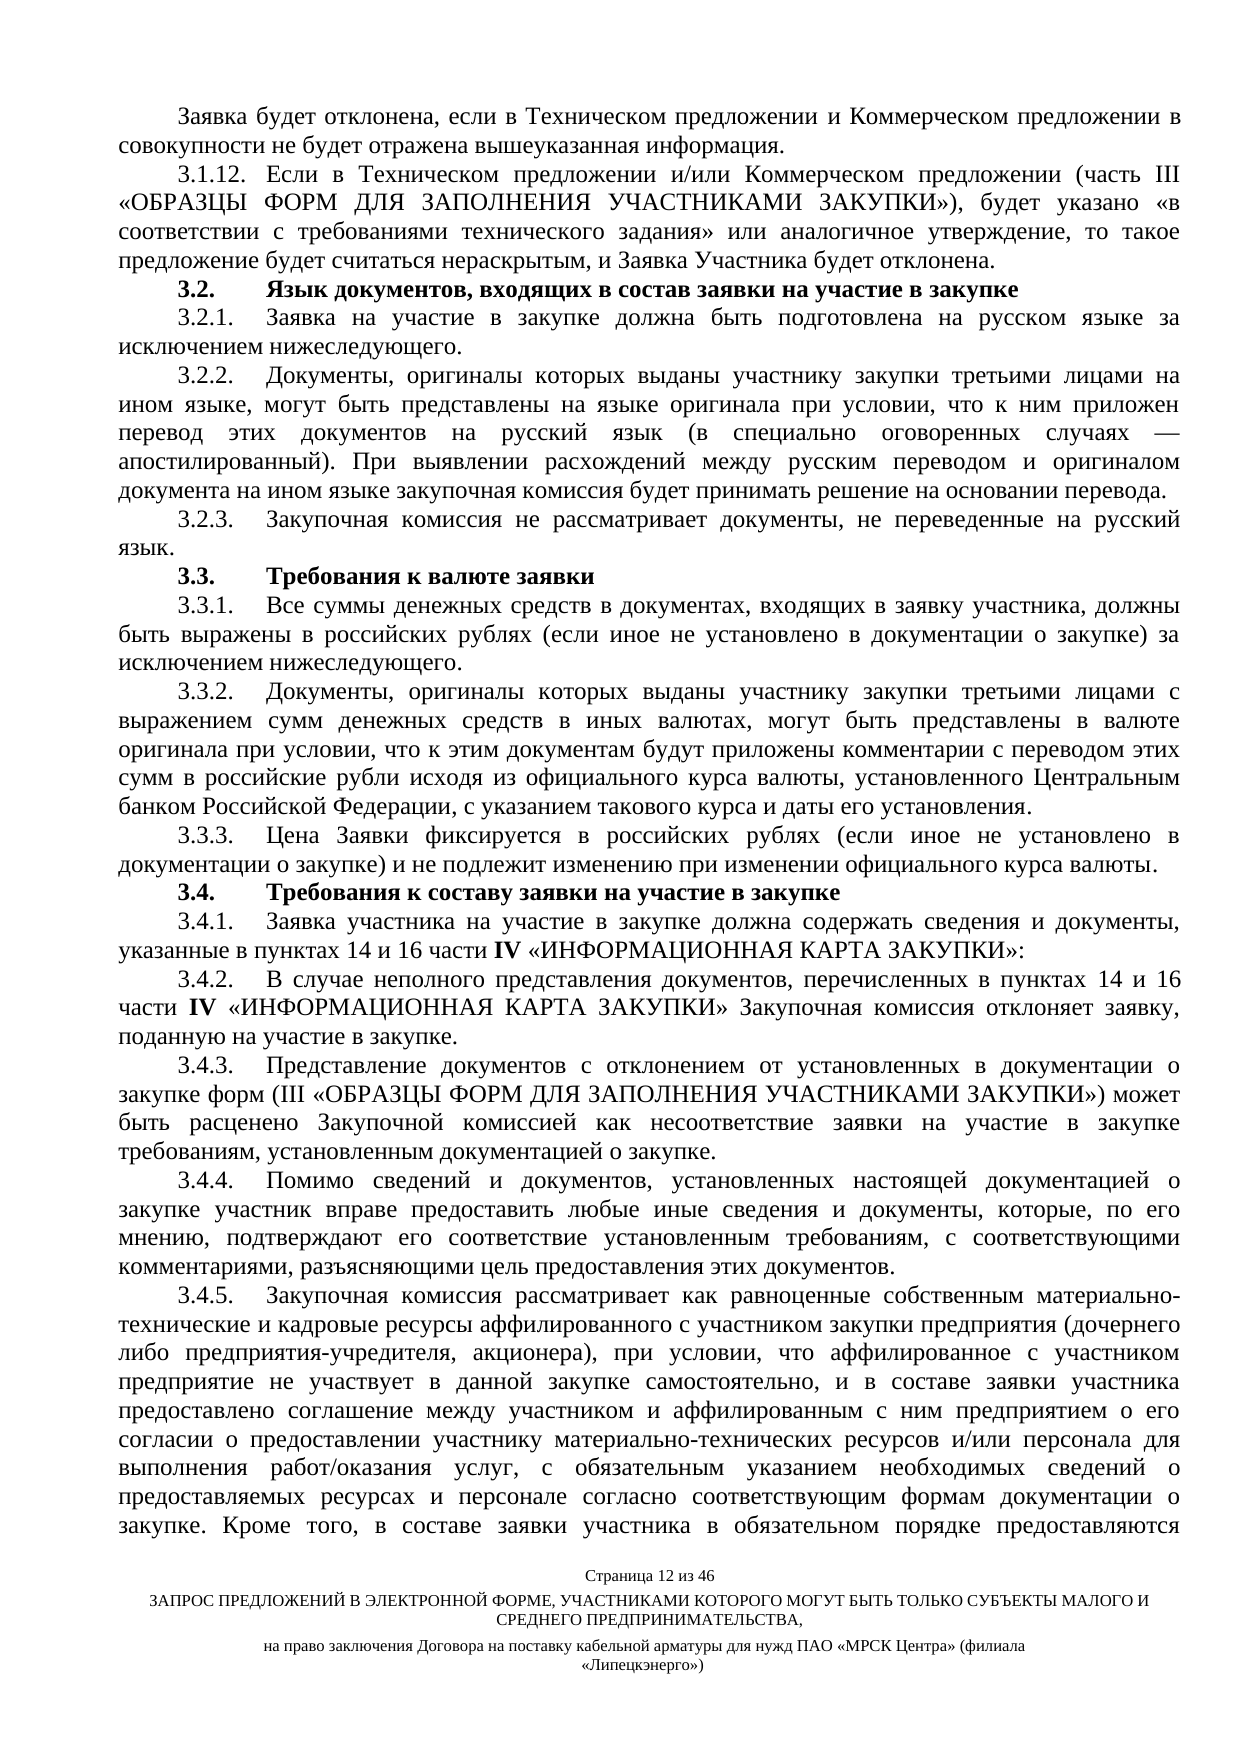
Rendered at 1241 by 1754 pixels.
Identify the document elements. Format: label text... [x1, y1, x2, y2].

subtitle Документы, оригиналы которых выданы участнику закупки третьими лицами с выражением сумм денежных средств в иных валютах, могут быть представлены в валюте оригинала при условии, что к этим документам будут приложены комментарии с переводом этих сумм в российские рубли исходя из официального курса валюты, установленного Центральным банком Российской Федерации, с указанием такового курса и даты его установления. [118, 676, 1181, 820]
subtitle Закупочная комиссия не рассматривает документы, не переведенные на русский язык. [118, 504, 1181, 561]
subtitle Заявка будет отклонена, если в Техническом предложении и Коммерческом предложении в совокупности не будет отражена вышеуказанная информация. [118, 101, 1181, 159]
subtitle Язык документов, входящих в состав заявки на участие в закупке [118, 274, 1181, 302]
subtitle Заявка на участие в закупке должна быть подготовлена на русском языке за исключением нижеследующего. [118, 302, 1181, 360]
subtitle Если в Техническом предложении и/или Коммерческом предложении (часть III «ОБРАЗЦЫ ФОРМ ДЛЯ ЗАПОЛНЕНИЯ УЧАСТНИКАМИ ЗАКУПКИ»), будет указано «в соответствии с требованиями технического задания» или аналогичное утверждение, то такое предложение будет считаться нераскрытым, и Заявка Участника будет отклонена. [118, 159, 1181, 274]
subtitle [118, 1280, 1181, 1539]
subtitle Документы, оригиналы которых выданы участнику закупки третьими лицами на ином языке, могут быть представлены на языке оригинала при условии, что к ним приложен перевод этих документов на русский язык (в специально оговоренных случаях — апостилированный). При выявлении расхождений между русским переводом и оригиналом документа на ином языке закупочная комиссия будет принимать решение на основании перевода. [118, 360, 1181, 504]
subtitle Цена Заявки фиксируется в российских рублях (если иное не установлено в документации о закупке) и не подлежит изменению при изменении официального курса валюты. [118, 820, 1181, 877]
subtitle Требования к составу заявки на участие в закупке [118, 877, 1181, 906]
subtitle Требования к валюте заявки [118, 561, 1181, 590]
subtitle Помимо сведений и документов, установленных настоящей документацией о закупке участник вправе предоставить любые иные сведения и документы, которые, по его мнению, подтверждают его соответствие установленным требованиям, с соответствующими комментариями, разъясняющими цель предоставления этих документов. [118, 1165, 1181, 1280]
subtitle Все суммы денежных средств в документах, входящих в заявку участника, должны быть выражены в российских рублях (если иное не установлено в документации о закупке) за исключением нижеследующего. [118, 590, 1181, 676]
subtitle Заявка участника на участие в закупке должна содержать сведения и документы, указанные в пунктах 14 и 16 части IV «ИНФОРМАЦИОННАЯ КАРТА ЗАКУПКИ»: [118, 906, 1181, 964]
subtitle В случае неполного представления документов, перечисленных в пунктах 14 и 16 части IV «ИНФОРМАЦИОННАЯ КАРТА ЗАКУПКИ» Закупочная комиссия отклоняет заявку, поданную на участие в закупке. [118, 964, 1181, 1050]
subtitle Представление документов с отклонением от установленных в документации о закупке форм (III «ОБРАЗЦЫ ФОРМ ДЛЯ ЗАПОЛНЕНИЯ УЧАСТНИКАМИ ЗАКУПКИ») может быть расценено Закупочной комиссией как несоответствие заявки на участие в закупке требованиям, установленным документацией о закупке. [118, 1050, 1181, 1165]
